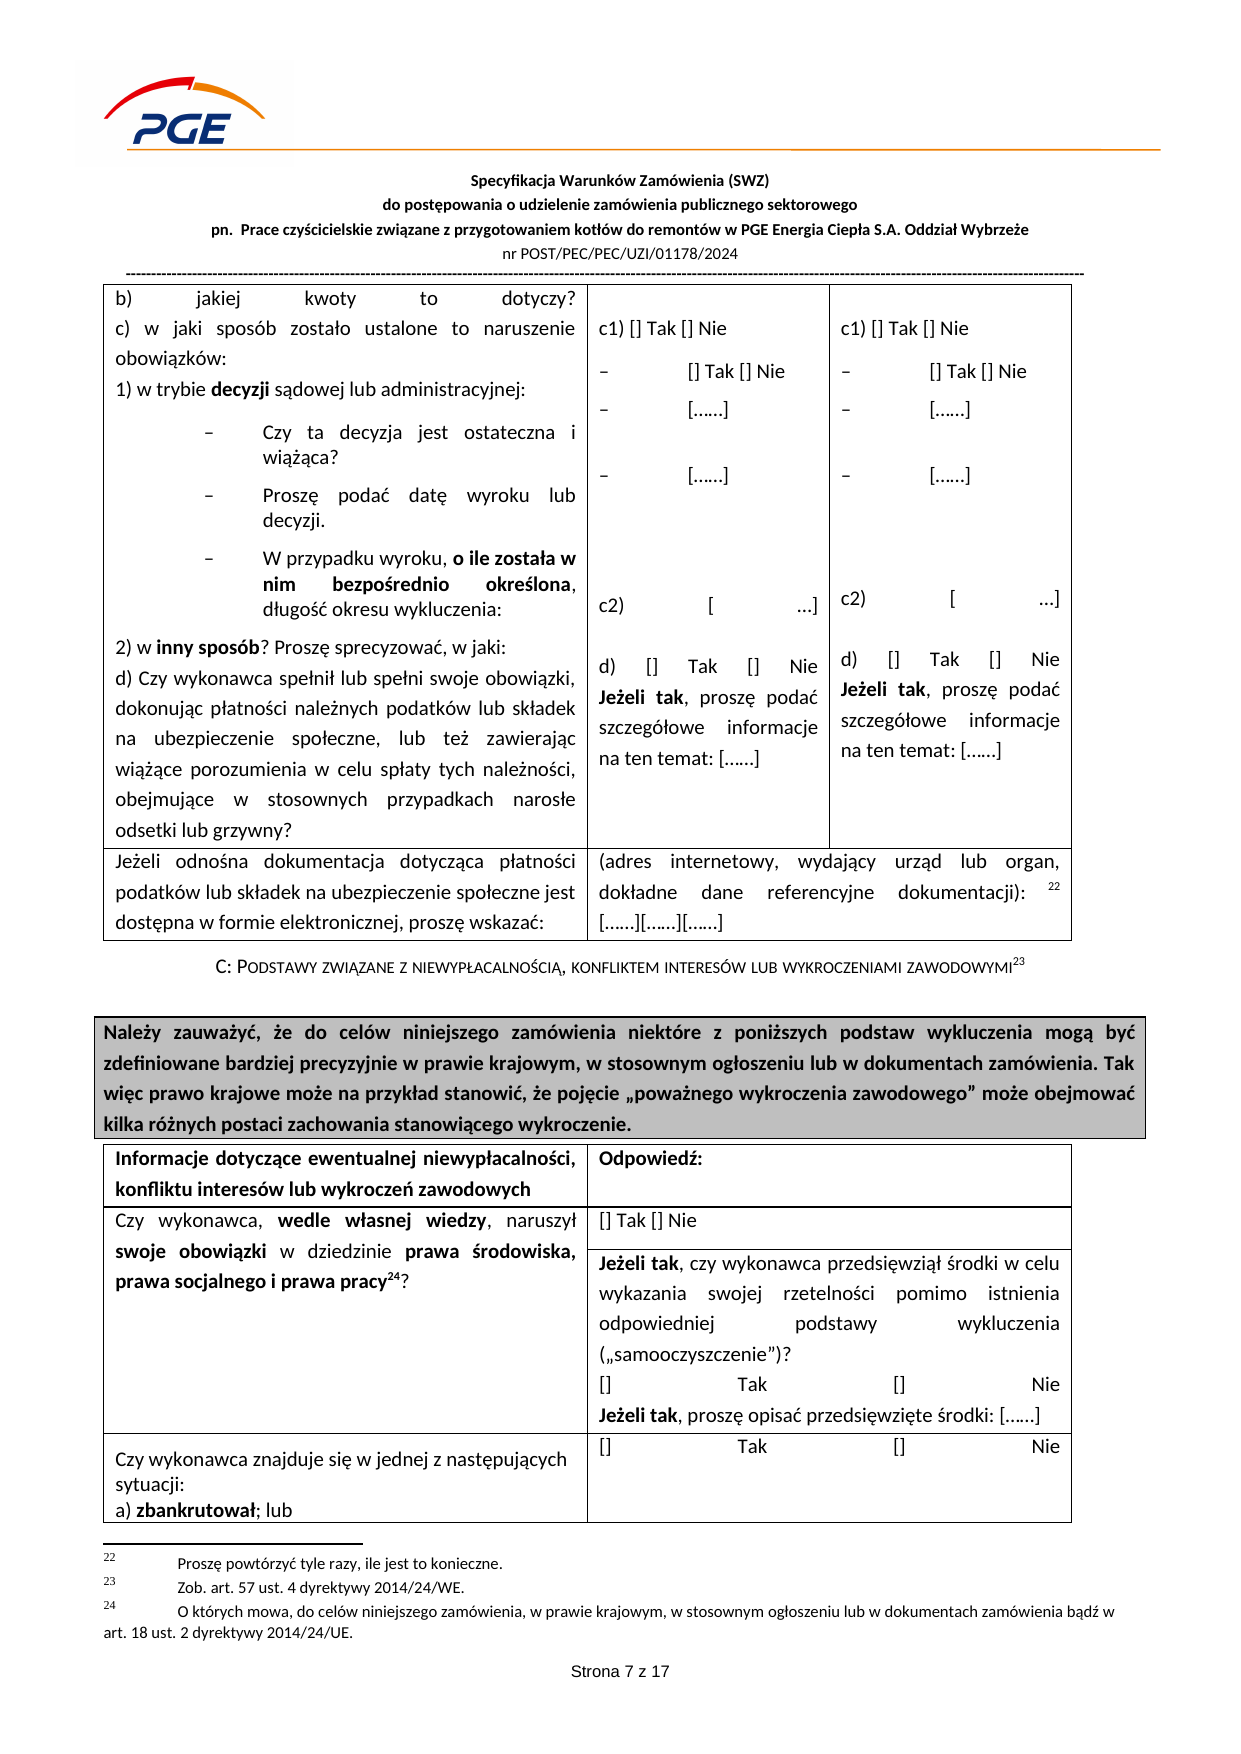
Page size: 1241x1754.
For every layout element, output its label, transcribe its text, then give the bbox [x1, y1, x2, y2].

table_cell Jeżeli odnośna dokumentacja dotycząca płatności podatków lub składek na ubezpieczenie społeczne jest dostępna w formie elektronicznej, proszę wskazać: [104, 849, 587, 940]
table_cell (adres internetowy, wydający urząd lub organ, dokładne dane referencyjne dokumentacji): [……][……][……] [588, 849, 1071, 940]
text Należy zauważyć, że do celów niniejszego zamówienia niektóre z poniższych podstaw wykluczenia mogą być zdefiniowane bardziej precyzyjnie w prawie krajowym, w stosownym ogłoszeniu lub w dokumentach zamówienia. Tak więc prawo krajowe może na przykład stanowić, że pojęcie „poważnego wykroczenia zawodowego” może obejmować kilka różnych postaci zachowania stanowiącego wykroczenie. [95, 1018, 1145, 1138]
table_cell [] Tak [] Nie [588, 1208, 1071, 1249]
picture [75, 60, 294, 167]
table_cell Jeżeli tak, czy wykonawca przedsięwziął środki w celu wykazania swojej rzetelności pomimo istnienia odpowiedniej podstawy wykluczenia („samooczyszczenie”)? [] Tak [] Nie Jeżeli tak, proszę opisać przedsięwzięte środki: [……] [588, 1250, 1071, 1432]
table_header Informacje dotyczące ewentualnej niewypłacalności, konfliktu interesów lub wykroczeń zawodowych [104, 1145, 587, 1206]
table_cell [] Tak [] Nie [……] [……] (adres internetowy, wydający urząd lub organ, dokładne dane referencyjne dokumentacji): [……][……][……] [588, 1434, 1071, 1522]
table_header Odpowiedź: [588, 1145, 1071, 1206]
table_cell Czy wykonawca, wedle własnej wiedzy, naruszył swoje obowiązki w dziedzinie prawa środowiska, prawa socjalnego i prawa pracy? [104, 1208, 587, 1432]
title C: Podstawy związane z niewypłacalnością, konfliktem interesów lub wykroczeniami zawodowymi [103, 953, 1137, 979]
